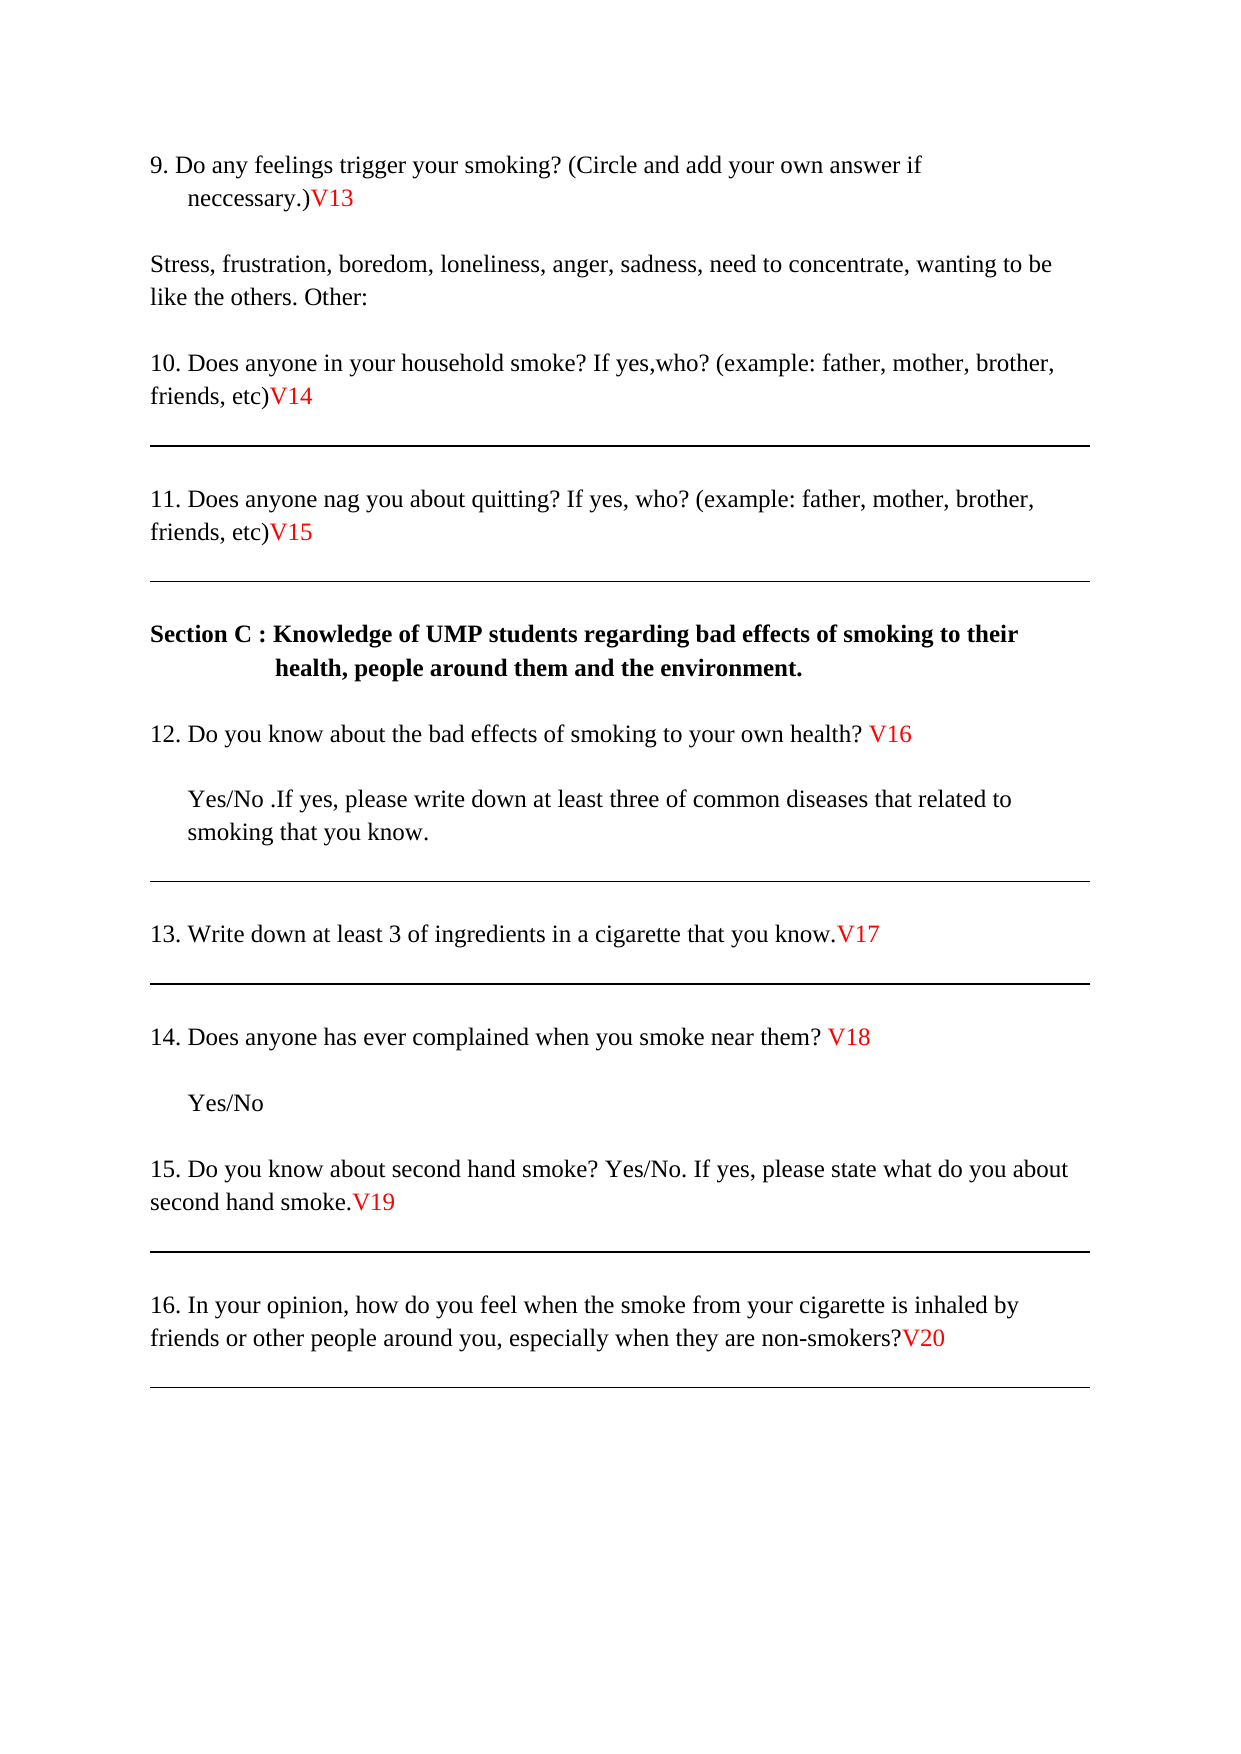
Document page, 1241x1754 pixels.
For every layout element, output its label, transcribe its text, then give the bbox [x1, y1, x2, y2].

text 13. Write down at least 3 of ingredients in a cigarette that you know.V17 [150, 919, 1090, 948]
text smoking that you know. [150, 817, 1090, 846]
text 9. Do any feelings trigger your smoking? (Circle and add your own answer if [150, 150, 1090, 179]
text health, people around them and the environment. [150, 653, 1090, 681]
text 16. In your opinion, how do you feel when the smoke from your cigarette is inhaled by friends or other people around you, especially when they are non-smokers?V20 [150, 1290, 1090, 1352]
text Section C : Knowledge of UMP students regarding bad effects of smoking to their [150, 619, 1090, 648]
text neccessary.)V13 [150, 183, 1090, 212]
text 15. Do you know about second hand smoke? Yes/No. If yes, please state what do you about second hand smoke.V19 [150, 1154, 1090, 1216]
text Stress, frustration, boredom, loneliness, anger, sadness, need to concentrate, wanting to be like the others. Other: [150, 249, 1090, 311]
text 14. Does anyone has ever complained when you smoke near them? V18 [150, 1022, 1090, 1051]
text 11. Does anyone nag you about quitting? If yes, who? (example: father, mother, brother, friends, etc)V15 [150, 484, 1090, 546]
text 12. Do you know about the bad effects of smoking to your own health? V16 [150, 719, 1090, 747]
text Yes/No [150, 1088, 1090, 1117]
text 10. Does anyone in your household smoke? If yes,who? (example: father, mother, brother, friends, etc)V14 [150, 348, 1090, 410]
text Yes/No .If yes, please write down at least three of common diseases that related to [150, 784, 1090, 813]
